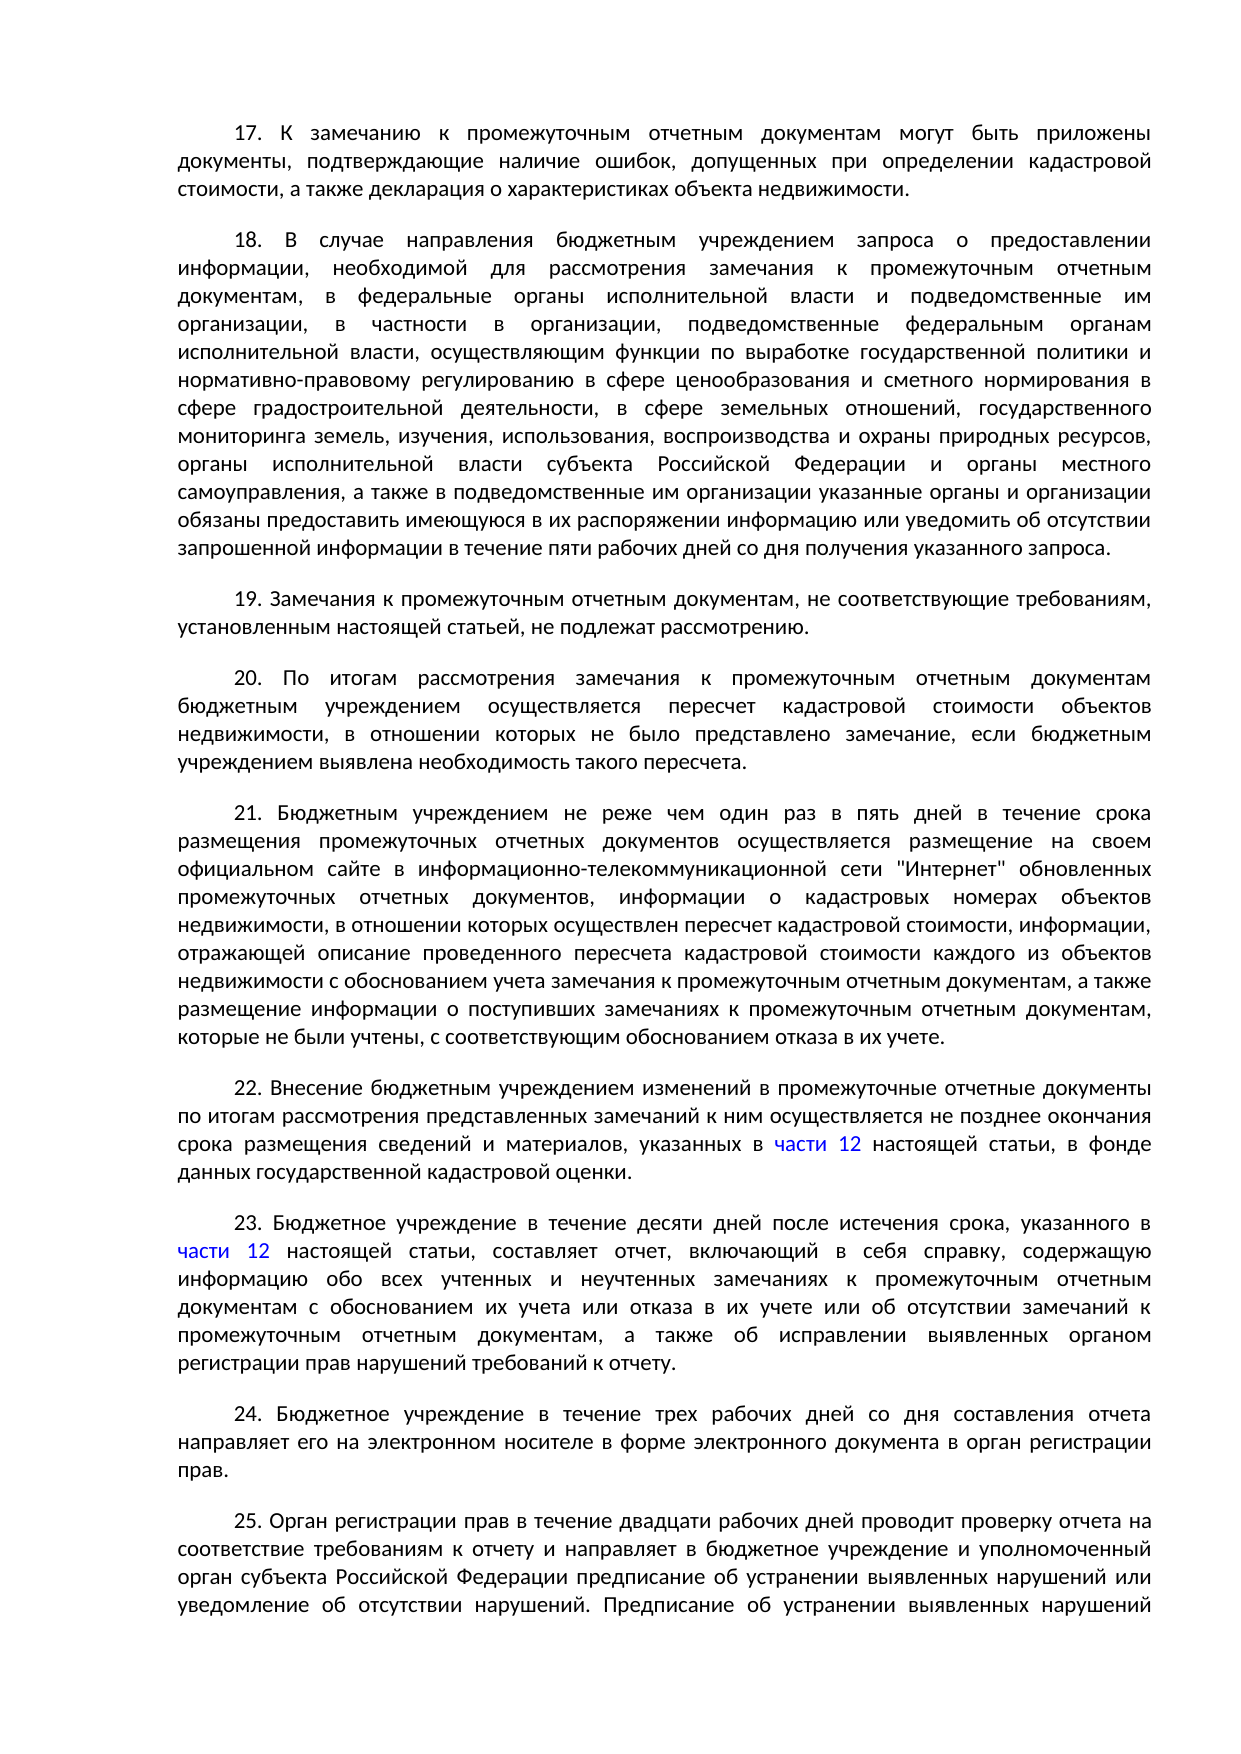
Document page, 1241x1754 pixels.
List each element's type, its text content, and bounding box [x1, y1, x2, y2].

text 22. Внесение бюджетным учреждением изменений в промежуточные отчетные документы по итогам рассмотрения представленных замечаний к ним осуществляется не позднее окончания срока размещения сведений и материалов, указанных в части 12 настоящей статьи, в фонде данных государственной кадастровой оценки. [177, 1073, 1152, 1185]
text 19. Замечания к промежуточным отчетным документам, не соответствующие требованиям, установленным настоящей статьей, не подлежат рассмотрению. [177, 584, 1152, 640]
text 23. Бюджетное учреждение в течение десяти дней после истечения срока, указанного в части 12 настоящей статьи, составляет отчет, включающий в себя справку, содержащую информацию обо всех учтенных и неучтенных замечаниях к промежуточным отчетным документам с обоснованием их учета или отказа в их учете или об отсутствии замечаний к промежуточным отчетным документам, а также об исправлении выявленных органом регистрации прав нарушений требований к отчету. [177, 1208, 1152, 1376]
text 24. Бюджетное учреждение в течение трех рабочих дней со дня составления отчета направляет его на электронном носителе в форме электронного документа в орган регистрации прав. [177, 1399, 1152, 1483]
text 20. По итогам рассмотрения замечания к промежуточным отчетным документам бюджетным учреждением осуществляется пересчет кадастровой стоимости объектов недвижимости, в отношении которых не было представлено замечание, если бюджетным учреждением выявлена необходимость такого пересчета. [177, 663, 1152, 775]
text 18. В случае направления бюджетным учреждением запроса о предоставлении информации, необходимой для рассмотрения замечания к промежуточным отчетным документам, в федеральные органы исполнительной власти и подведомственные им организации, в частности в организации, подведомственные федеральным органам исполнительной власти, осуществляющим функции по выработке государственной политики и нормативно-правовому регулированию в сфере ценообразования и сметного нормирования в сфере градостроительной деятельности, в сфере земельных отношений, государственного мониторинга земель, изучения, использования, воспроизводства и охраны природных ресурсов, органы исполнительной власти субъекта Российской Федерации и органы местного самоуправления, а также в подведомственные им организации указанные органы и организации обязаны предоставить имеющуюся в их распоряжении информацию или уведомить об отсутствии запрошенной информации в течение пяти рабочих дней со дня получения указанного запроса. [177, 225, 1152, 561]
text 17. К замечанию к промежуточным отчетным документам могут быть приложены документы, подтверждающие наличие ошибок, допущенных при определении кадастровой стоимости, а также декларация о характеристиках объекта недвижимости. [177, 118, 1152, 202]
text 21. Бюджетным учреждением не реже чем один раз в пять дней в течение срока размещения промежуточных отчетных документов осуществляется размещение на своем официальном сайте в информационно-телекоммуникационной сети "Интернет" обновленных промежуточных отчетных документов, информации о кадастровых номерах объектов недвижимости, в отношении которых осуществлен пересчет кадастровой стоимости, информации, отражающей описание проведенного пересчета кадастровой стоимости каждого из объектов недвижимости с обоснованием учета замечания к промежуточным отчетным документам, а также размещение информации о поступивших замечаниях к промежуточным отчетным документам, которые не были учтены, с соответствующим обоснованием отказа в их учете. [177, 798, 1152, 1050]
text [177, 1506, 1152, 1618]
